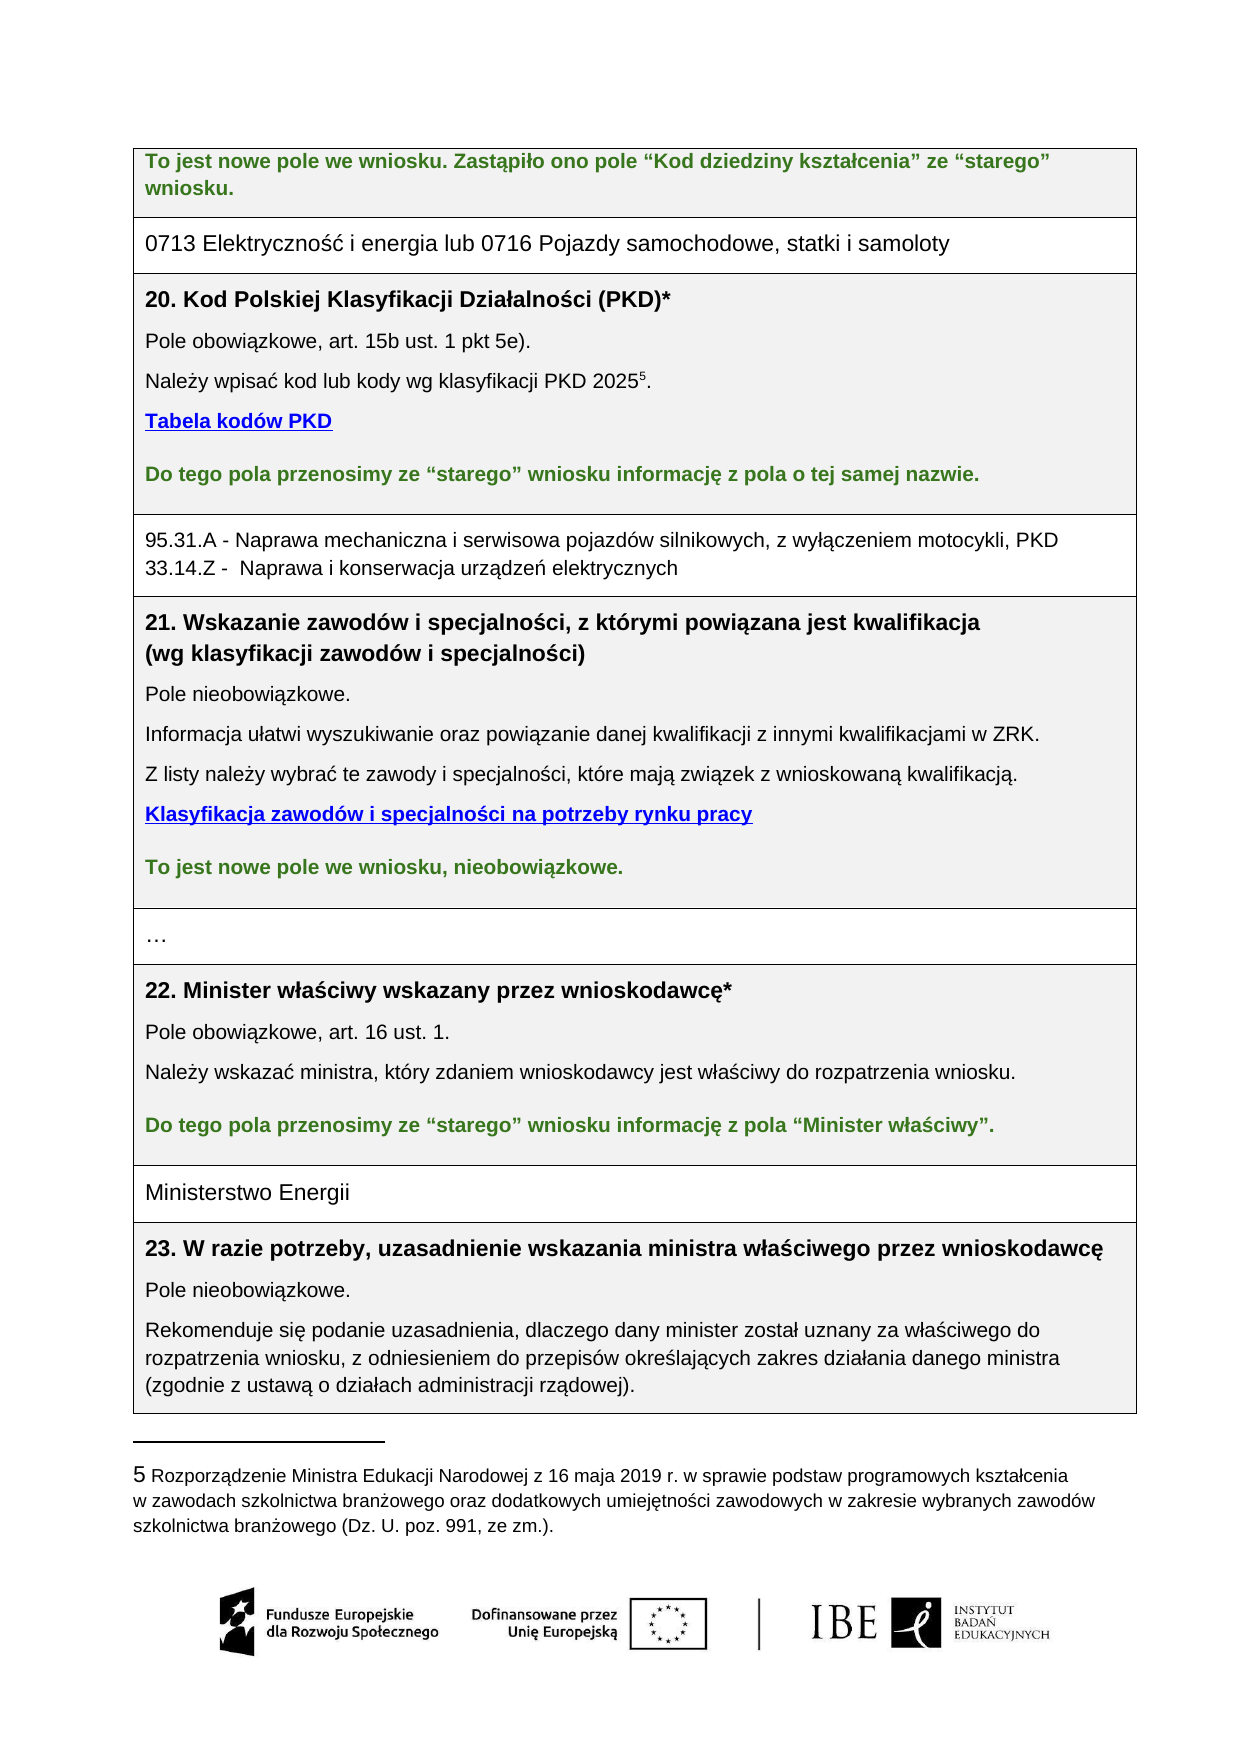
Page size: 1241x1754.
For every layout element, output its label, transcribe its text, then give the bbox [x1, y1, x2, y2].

table_cell 22. Minister właściwy wskazany przez wnioskodawcę* Pole obowiązkowe, art. 16 ust. 1. Należy wskazać ministra, który zdaniem wnioskodawcy jest właściwy do rozpatrzenia wniosku. Do tego pola przenosimy ze “starego” wniosku informację z pola “Minister właściwy”. [134, 965, 1136, 1165]
table_cell 0713 Elektryczność i energia lub 0716 Pojazdy samochodowe, statki i samoloty [134, 218, 1136, 273]
table_cell 21. Wskazanie zawodów i specjalności, z którymi powiązana jest kwalifikacja (wg klasyfikacji zawodów i specjalności) Pole nieobowiązkowe. Informacja ułatwi wyszukiwanie oraz powiązanie danej kwalifikacji z innymi kwalifikacjami w ZRK. Z listy należy wybrać te zawody i specjalności, które mają związek z wnioskowaną kwalifikacją. Klasyfikacja zawodów i specjalności na potrzeby rynku pracy To jest nowe pole we wniosku, nieobowiązkowe. [134, 597, 1136, 907]
picture [133, 1536, 1138, 1707]
table_cell … [134, 909, 1136, 964]
table_cell Ministerstwo Energii [134, 1166, 1136, 1222]
table_cell 20. Kod Polskiej Klasyfikacji Działalności (PKD)* Pole obowiązkowe, art. 15b ust. 1 pkt 5e). Należy wpisać kod lub kody wg klasyfikacji PKD 2025. Tabela kodów PKD Do tego pola przenosimy ze “starego” wniosku informację z pola o tej samej nazwie. [134, 274, 1136, 514]
table_cell 95.31.A - Naprawa mechaniczna i serwisowa pojazdów silnikowych, z wyłączeniem motocykli, PKD 33.14.Z - Naprawa i konserwacja urządzeń elektrycznych [134, 515, 1136, 596]
